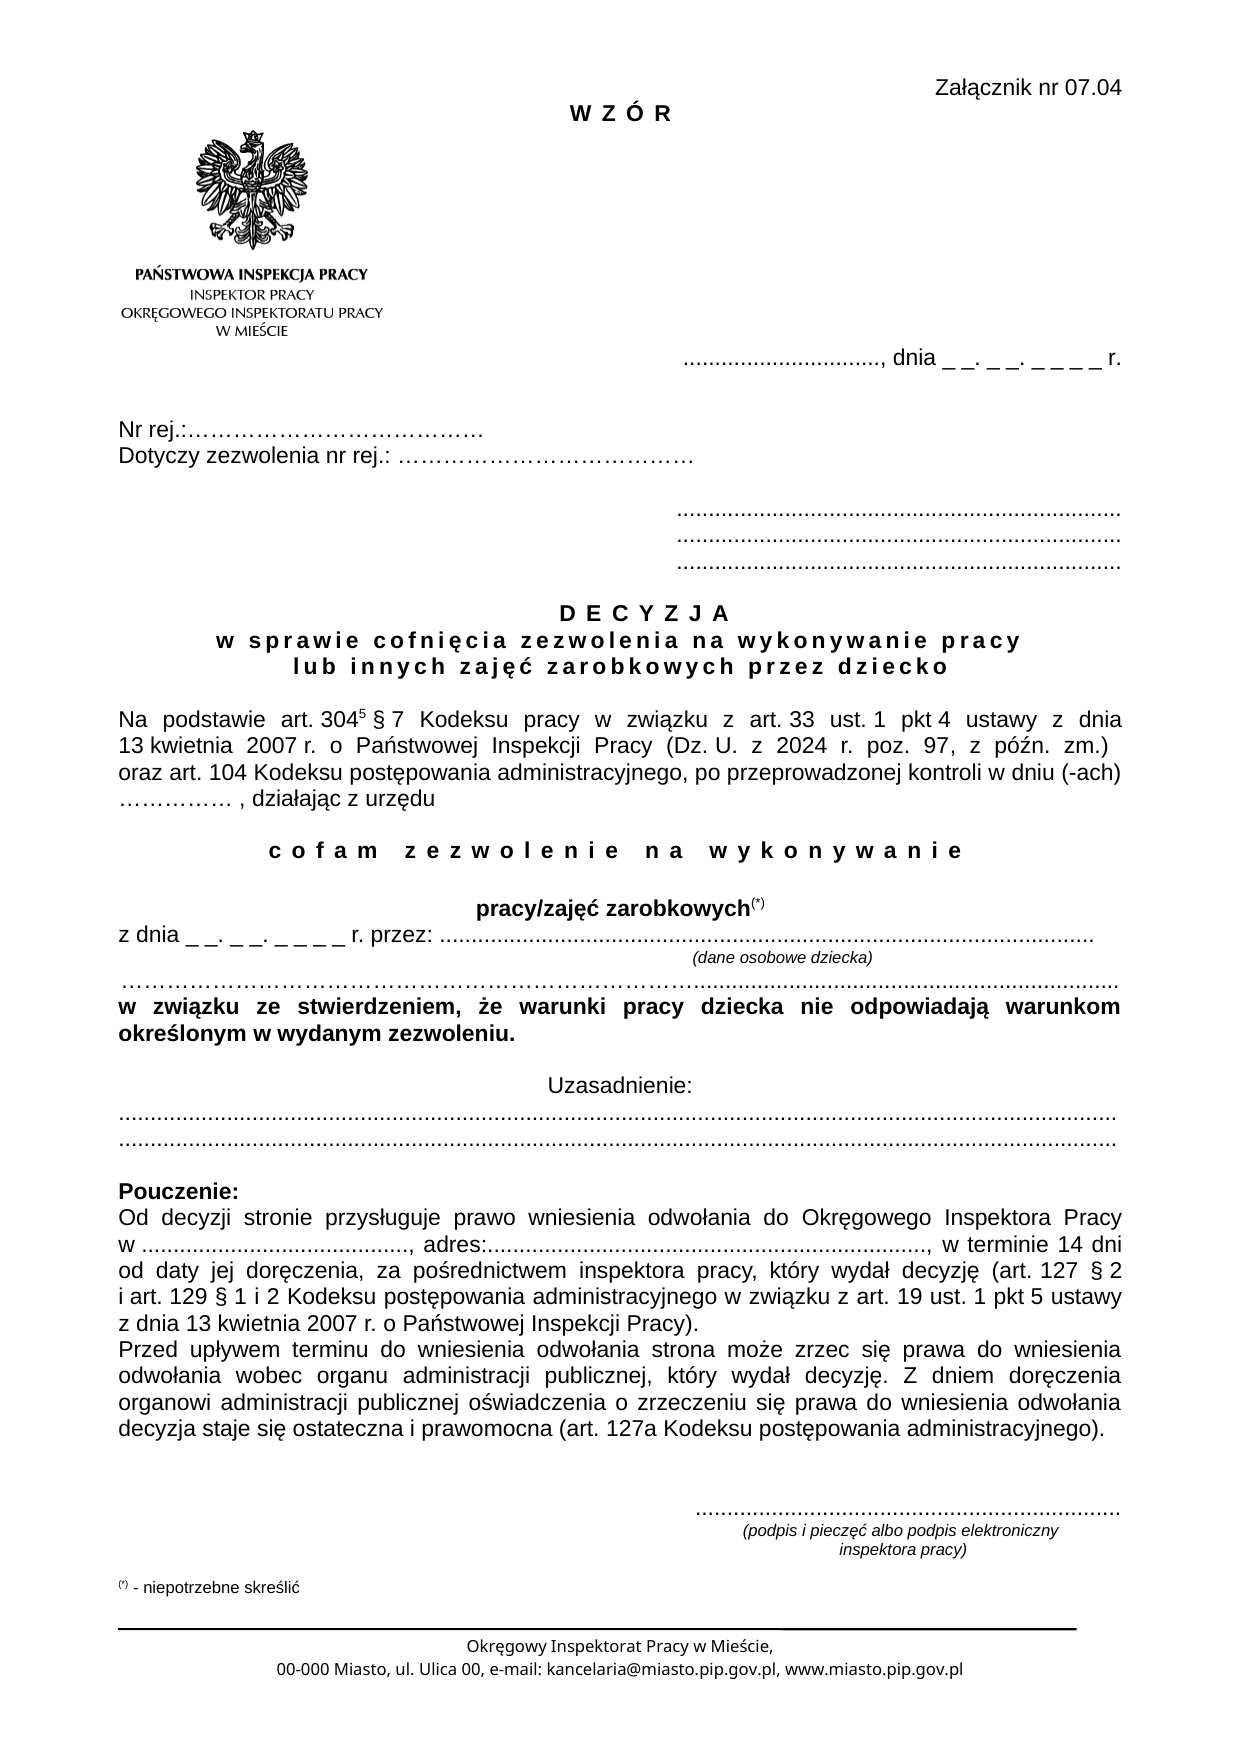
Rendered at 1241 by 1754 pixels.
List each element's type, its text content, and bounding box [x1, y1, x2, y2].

text z dnia _ _. _ _. _ _ _ _ r. przez: ....................................................................................................... [118, 921, 1122, 948]
text inspektora pracy) [679, 1539, 1122, 1559]
text (podpis i pieczęć albo podpis elektroniczny [679, 1520, 1122, 1539]
text DECYZJA [165, 600, 1122, 627]
text ...................................................................... [118, 521, 1122, 548]
text cofam zezwolenie na wykonywanie [118, 837, 1122, 895]
picture [118, 126, 386, 344]
text ...................................................................... [118, 495, 1122, 521]
text Od decyzji stronie przysługuje prawo wniesienia odwołania do Okręgowego Inspektora Pracy w .........................................., adres:....................................................................., w terminie 14 dni od daty jej doręczenia, za pośrednictwem inspektora pracy, który wydał decyzję (art. 127 § 2 i art. 129 § 1 i 2 Kodeksu postępowania administracyjnego w związku z art. 19 ust. 1 pkt 5 ustawy z dnia 13 kwietnia 2007 r. o Państwowej Inspekcji Pracy). [118, 1204, 1122, 1336]
text Na podstawie art. 3045 § 7 Kodeksu pracy w związku z art. 33 ust. 1 pkt 4 ustawy z dnia 13 kwietnia 2007 r. o Państwowej Inspekcji Pracy (Dz. U. z 2024 r. poz. 97, z późn. zm.) oraz art. 104 Kodeksu postępowania administracyjnego, po przeprowadzonej kontroli w dniu (-ach) …………… , działając z urzędu [118, 706, 1122, 811]
text ..............................., dnia _ _. _ _. _ _ _ _ r. [118, 344, 1122, 370]
text Pouczenie: [118, 1178, 1122, 1204]
text ...................................................................... [118, 548, 1122, 574]
text ................................................................... [694, 1494, 1122, 1520]
text …………………………………………………………………................................................................... [118, 967, 1122, 993]
text Nr rej.:………………………………… [118, 416, 1122, 442]
text .......................................................................................................................................................................................................................................................................................................................... [118, 1099, 1122, 1151]
text (*) - niepotrzebne skreślić [118, 1578, 1122, 1597]
text Przed upływem terminu do wniesienia odwołania strona może zrzec się prawa do wniesienia odwołania wobec organu administracji publicznej, który wydał decyzję. Z dniem doręczenia organowi administracji publicznej oświadczenia o zrzeczeniu się prawa do wniesienia odwołania decyzja staje się ostateczna i prawomocna (art. 127a Kodeksu postępowania administracyjnego). [118, 1336, 1122, 1441]
text Dotyczy zezwolenia nr rej.: ………………………………… [118, 442, 1122, 468]
text Uzasadnienie: [118, 1072, 1122, 1099]
text pracy/zajęć zarobkowych(*) [118, 895, 1122, 921]
text (dane osobowe dziecka) [443, 948, 1122, 967]
text w sprawie cofnięcia zezwolenia na wykonywanie pracy lub innych zajęć zarobkowych przez dziecko [118, 627, 1122, 679]
text w związku ze stwierdzeniem, że warunki pracy dziecka nie odpowiadają warunkom określonym w wydanym zezwoleniu. [118, 993, 1122, 1046]
